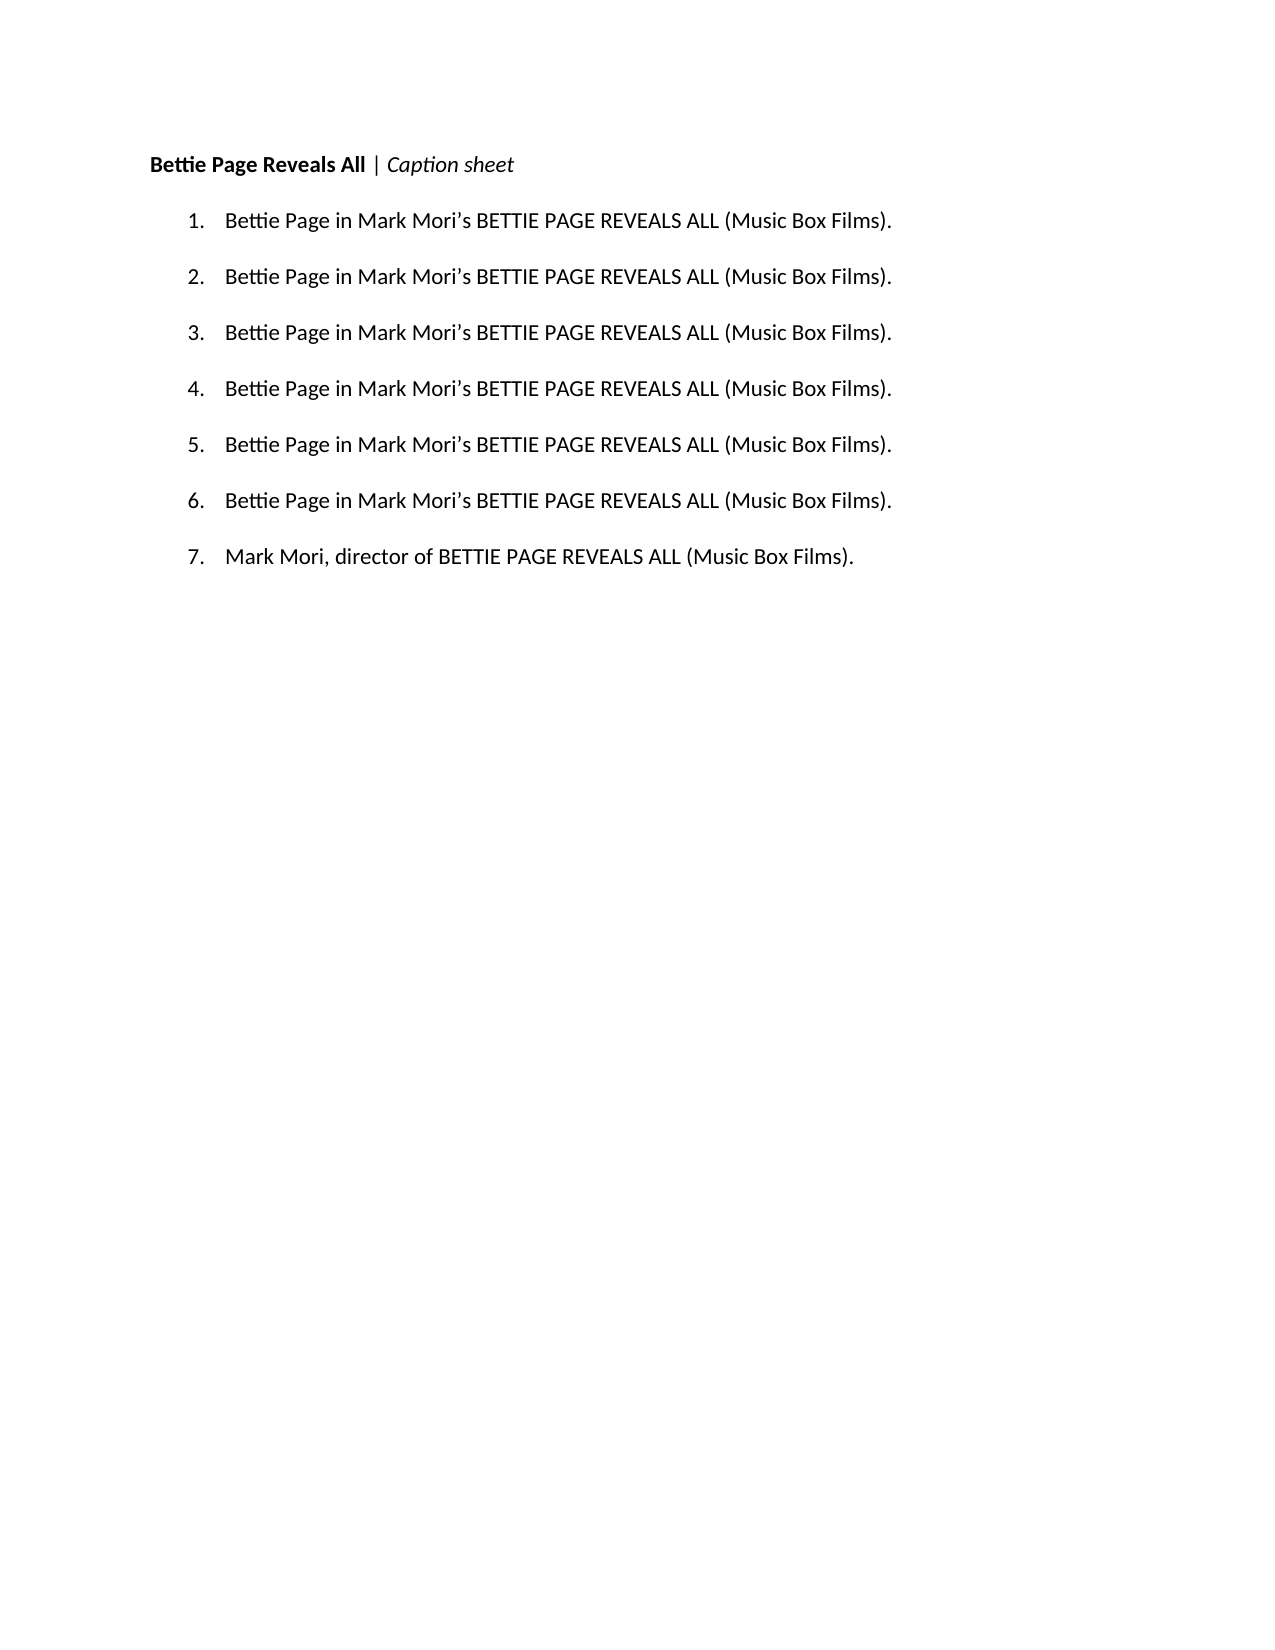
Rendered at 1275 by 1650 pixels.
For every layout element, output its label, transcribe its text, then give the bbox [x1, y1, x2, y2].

list Bettie Page in Mark Mori’s BETTIE PAGE REVEALS ALL (Music Box Films). [187, 318, 1125, 346]
list Bettie Page in Mark Mori’s BETTIE PAGE REVEALS ALL (Music Box Films). [187, 262, 1125, 290]
list Mark Mori, director of BETTIE PAGE REVEALS ALL (Music Box Films). [187, 542, 1125, 570]
list Bettie Page in Mark Mori’s BETTIE PAGE REVEALS ALL (Music Box Films). [187, 206, 1125, 234]
list Bettie Page in Mark Mori’s BETTIE PAGE REVEALS ALL (Music Box Films). [187, 486, 1125, 514]
text Bettie Page Reveals All | Caption sheet [150, 150, 1125, 178]
list Bettie Page in Mark Mori’s BETTIE PAGE REVEALS ALL (Music Box Films). [187, 430, 1125, 458]
list Bettie Page in Mark Mori’s BETTIE PAGE REVEALS ALL (Music Box Films). [187, 374, 1125, 402]
